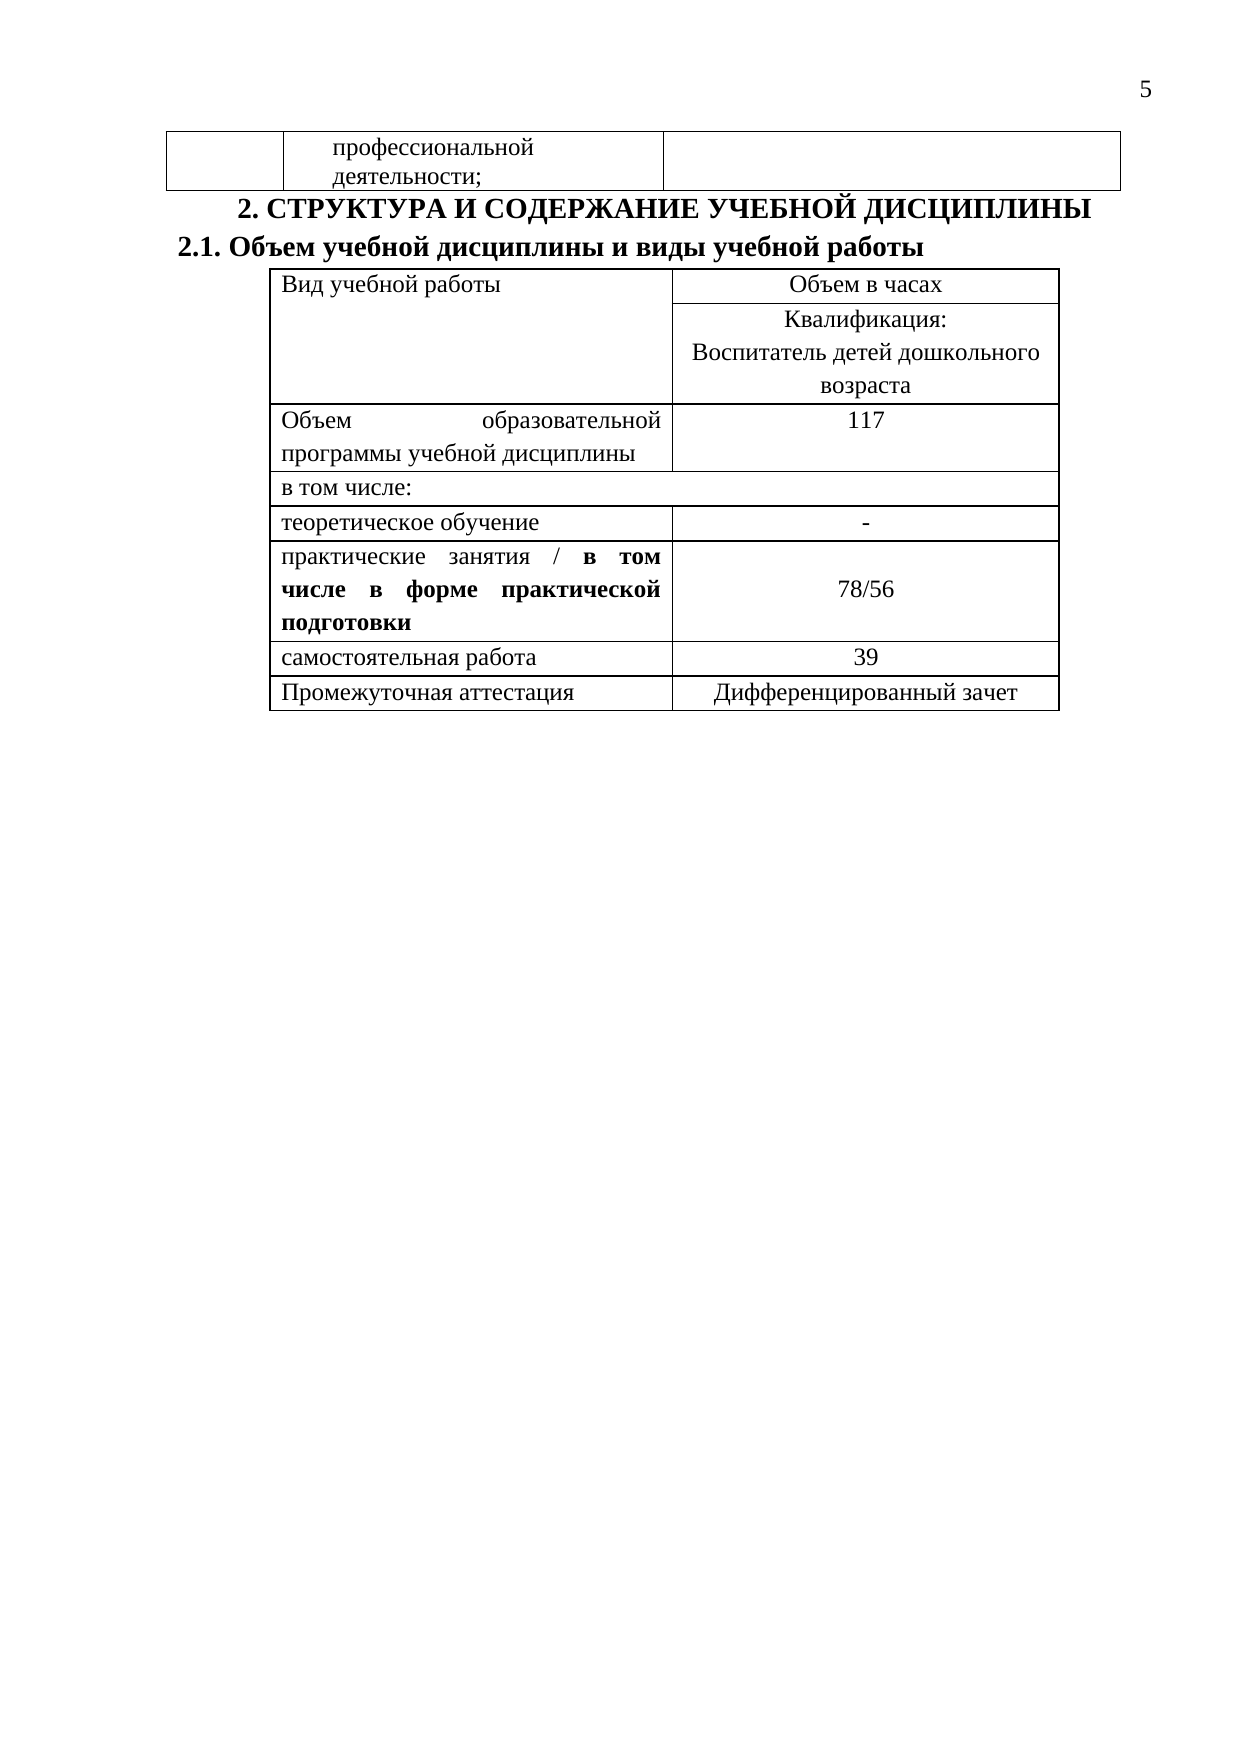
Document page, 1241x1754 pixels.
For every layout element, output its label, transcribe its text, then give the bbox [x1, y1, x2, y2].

table_header Вид учебной работы [271, 270, 672, 403]
table_cell самостоятельная работа [271, 642, 672, 675]
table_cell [664, 132, 1120, 190]
table_cell - [673, 507, 1058, 540]
table_header Объем в часах [673, 270, 1058, 302]
text 2.1. Объем учебной дисциплины и виды учебной работы [177, 229, 1152, 263]
table_cell Объем образовательной программы учебной дисциплины [271, 405, 672, 471]
table_cell 39 [673, 642, 1058, 675]
table_cell 117 [673, 405, 1058, 471]
table_cell 78/56 [673, 542, 1058, 641]
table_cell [167, 132, 283, 190]
table_cell Дифференцированный зачет [673, 677, 1058, 710]
table_cell Промежуточная аттестация [271, 677, 672, 710]
table_cell в том числе: [271, 472, 1058, 505]
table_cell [284, 132, 663, 190]
table_cell Квалификация: Воспитатель детей дошкольного возраста [673, 304, 1058, 403]
table_cell практические занятия / в том числе в форме практической подготовки [271, 542, 672, 641]
text 2. СТРУКТУРА И СОДЕРЖАНИЕ УЧЕБНОЙ ДИСЦИПЛИНЫ [177, 191, 1152, 224]
table_cell теоретическое обучение [271, 507, 672, 540]
